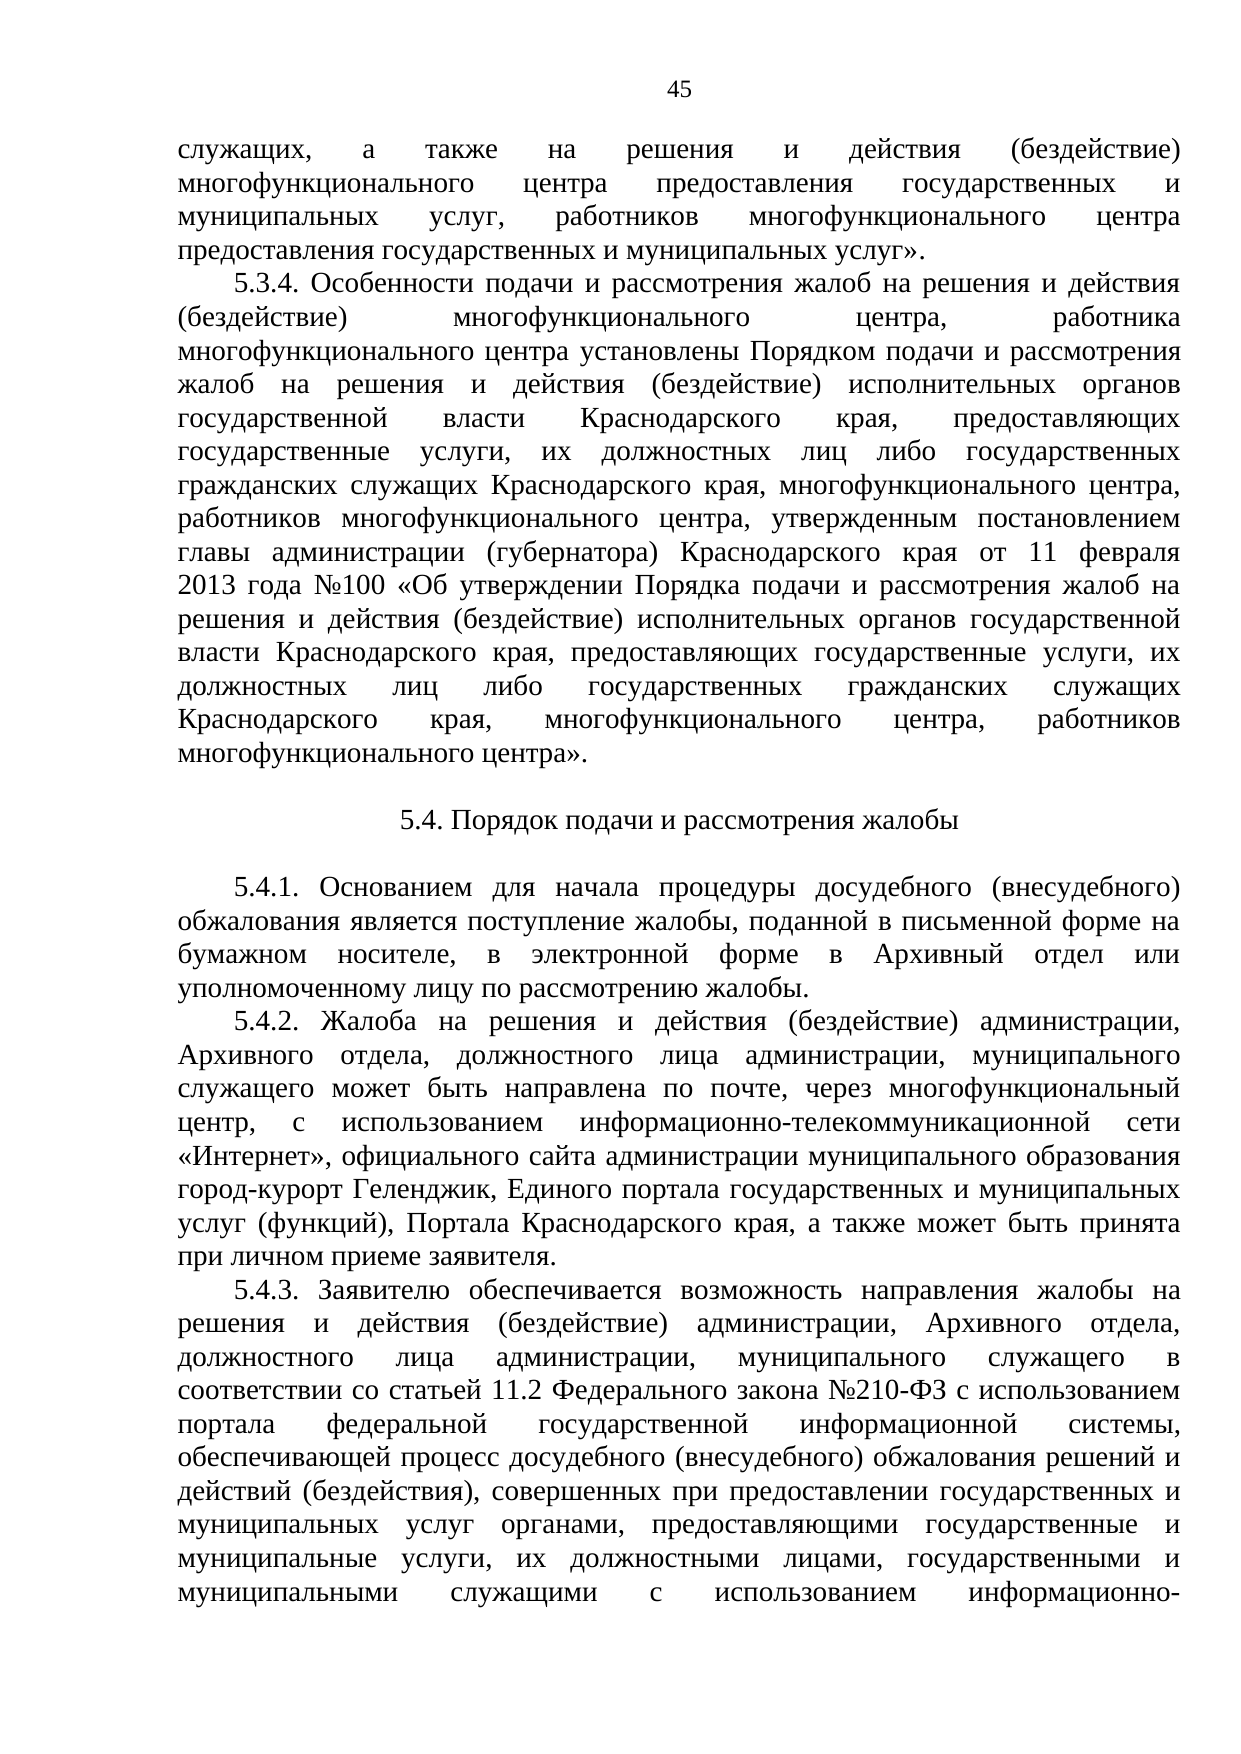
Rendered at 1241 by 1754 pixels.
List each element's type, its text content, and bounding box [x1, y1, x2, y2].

text 5.4.2. Жалоба на решения и действия (бездействие) администрации, Архивного отдела, должностного лица администрации, муниципального служащего может быть направлена по почте, через многофункциональный центр, с использованием информационно-телекоммуникационной сети «Интернет», официального сайта администрации муниципального образования город-курорт Геленджик, Единого портала государственных и муниципальных услуг (функций), Портала Краснодарского края, а также может быть принята при личном приеме заявителя. [177, 1003, 1181, 1272]
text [177, 131, 1181, 266]
text 5.4. Порядок подачи и рассмотрения жалобы [177, 802, 1181, 836]
text 5.4.1. Основанием для начала процедуры досудебного (внесудебного) обжалования является поступление жалобы, поданной в письменной форме на бумажном носителе, в электронной форме в Архивный отдел или уполномоченному лицу по рассмотрению жалобы. [177, 869, 1181, 1003]
text 5.3.4. Особенности подачи и рассмотрения жалоб на решения и действия (бездействие) многофункционального центра, работника многофункционального центра установлены Порядком подачи и рассмотрения жалоб на решения и действия (бездействие) исполнительных органов государственной власти Краснодарского края, предоставляющих государственные услуги, их должностных лиц либо государственных гражданских служащих Краснодарского края, многофункционального центра, работников многофункционального центра, утвержденным постановлением главы администрации (губернатора) Краснодарского края от 11 февраля 2013 года №100 «Об утверждении Порядка подачи и рассмотрения жалоб на решения и действия (бездействие) исполнительных органов государственной власти Краснодарского края, предоставляющих государственные услуги, их должностных лиц либо государственных гражданских служащих Краснодарского края, многофункционального центра, работников многофункционального центра». [177, 266, 1181, 769]
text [177, 1272, 1181, 1607]
